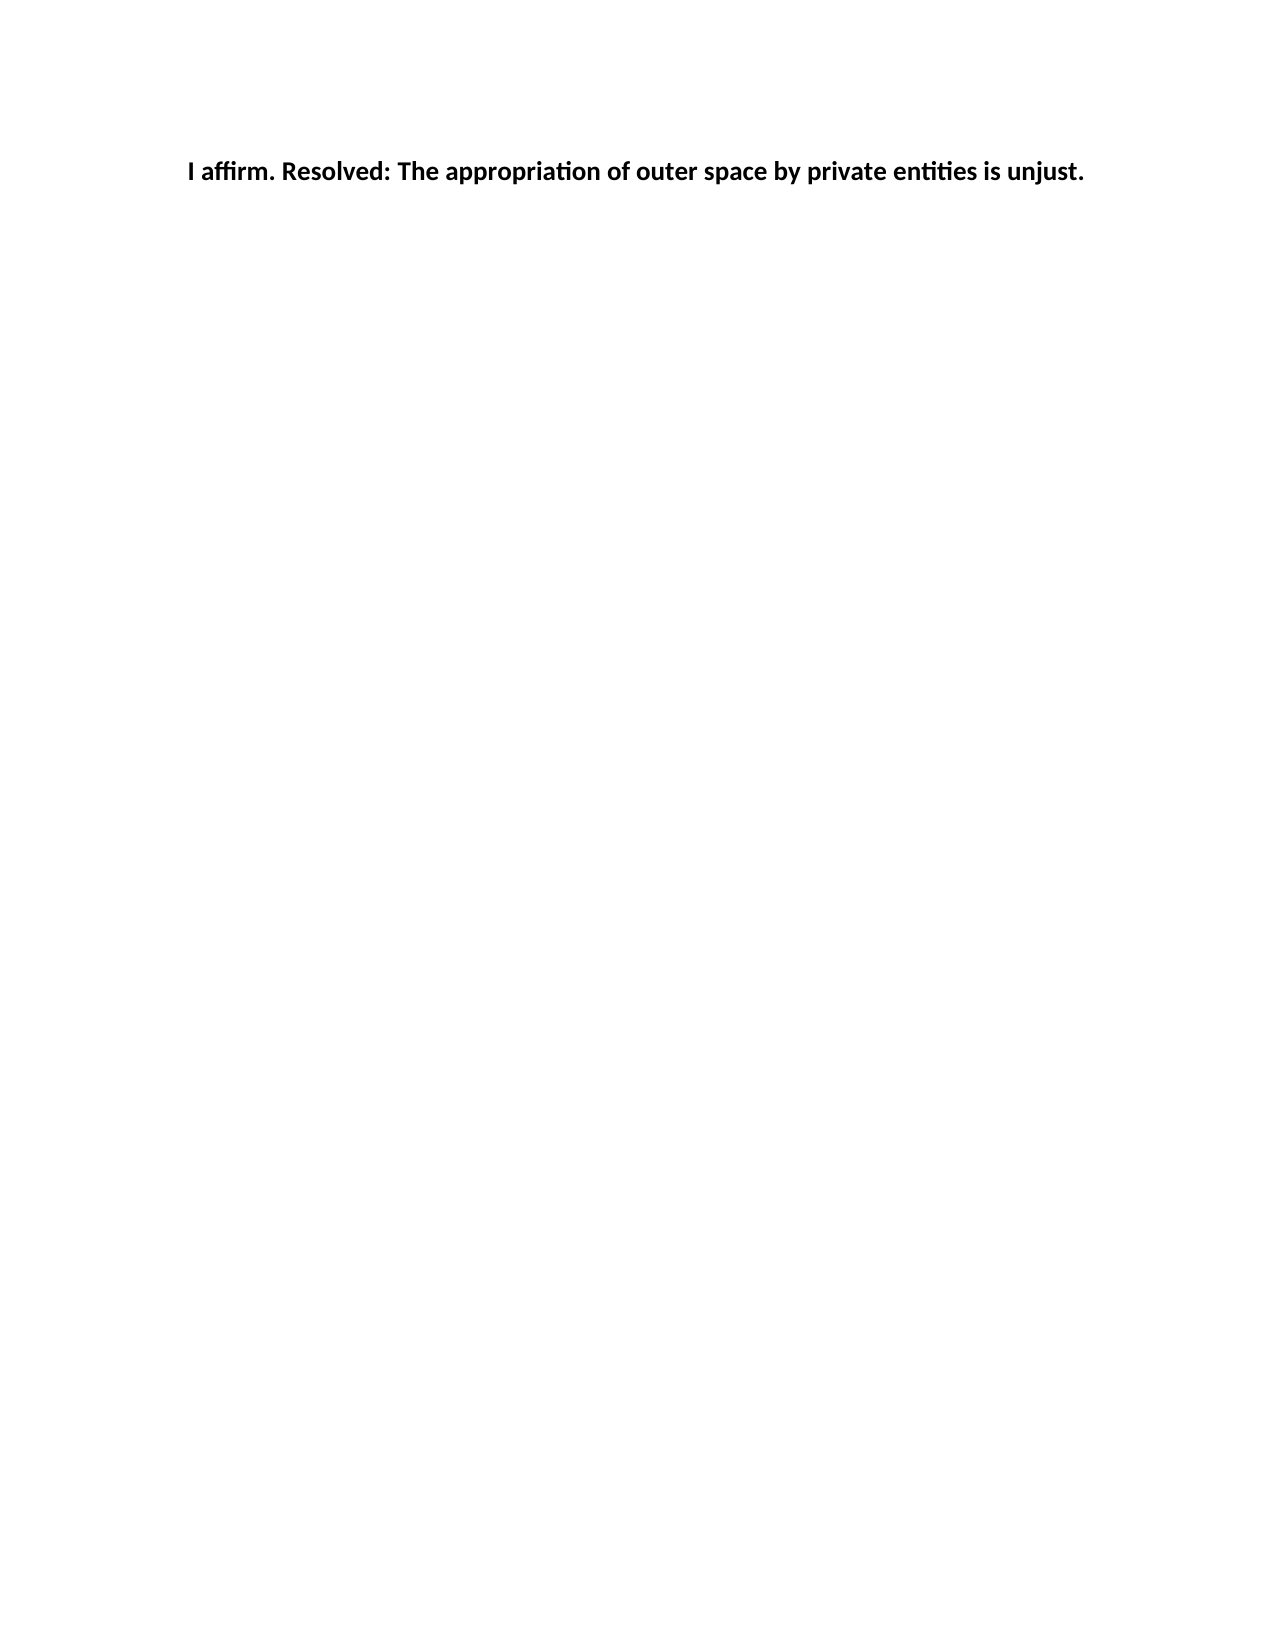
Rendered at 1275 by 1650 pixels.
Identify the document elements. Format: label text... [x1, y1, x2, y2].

subtitle I affirm. Resolved: The appropriation of outer space by private entities is unjust. [187, 154, 1087, 187]
